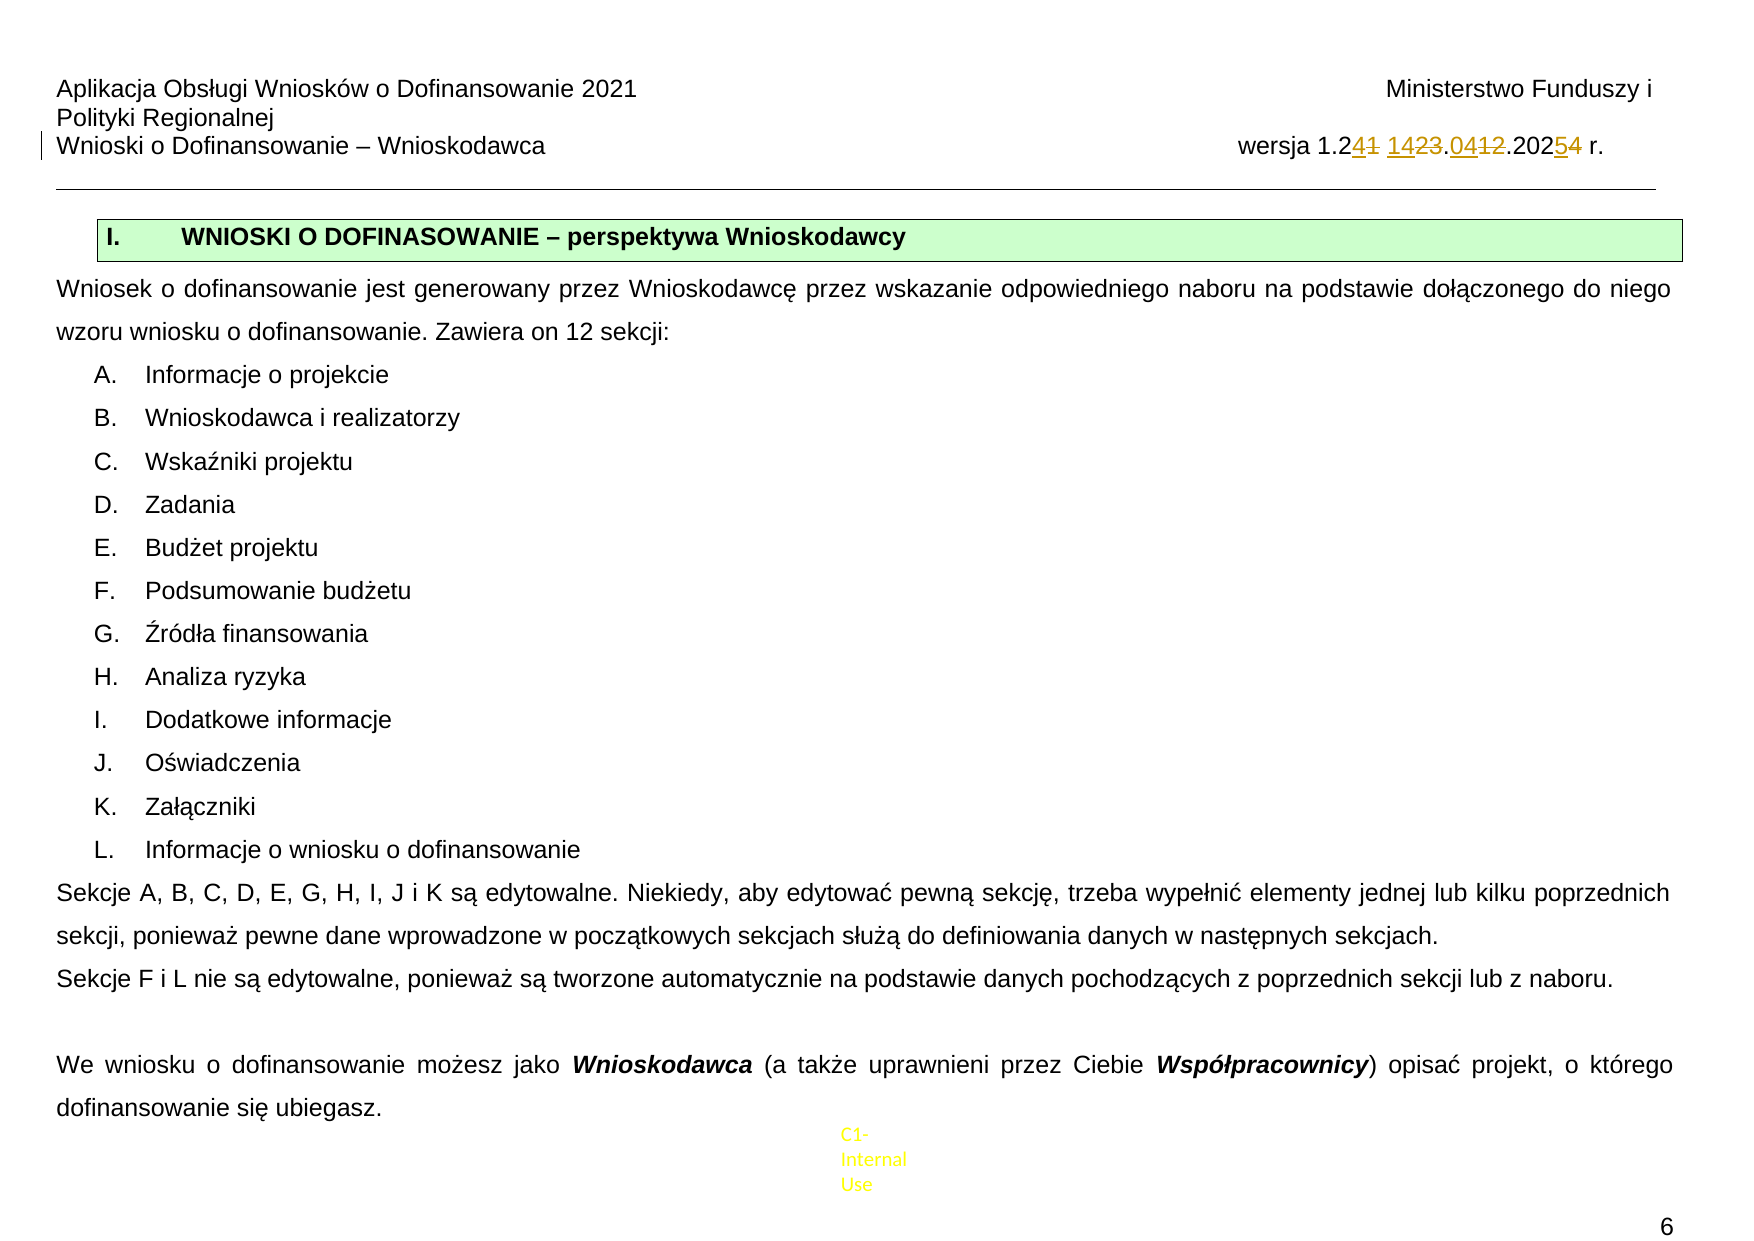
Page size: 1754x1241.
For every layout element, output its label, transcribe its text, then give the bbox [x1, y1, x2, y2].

list Wnioskodawca i realizatorzy [94, 403, 1674, 432]
subtitle WNIOSKI O DOFINASOWANIE – perspektywa Wnioskodawcy [98, 220, 1682, 261]
list Załączniki [94, 791, 1674, 820]
list Oświadczenia [94, 748, 1674, 777]
list Podsumowanie budżetu [94, 576, 1674, 604]
text Wniosek o dofinansowanie jest generowany przez Wnioskodawcę przez wskazanie odpowiedniego naboru na podstawie dołączonego do niego wzoru wniosku o dofinansowanie. Zawiera on 12 sekcji: [56, 274, 1674, 346]
text We wniosku o dofinansowanie możesz jako Wnioskodawca (a także uprawnieni przez Ciebie Współpracownicy) opisać projekt, o którego dofinansowanie się ubiegasz. [56, 1050, 1674, 1122]
list Zadania [94, 489, 1674, 518]
list Źródła finansowania [94, 619, 1674, 648]
list Budżet projektu [94, 533, 1674, 561]
list Wskaźniki projektu [94, 446, 1674, 475]
list Analiza ryzyka [94, 662, 1674, 691]
list Informacje o wniosku o dofinansowanie [94, 834, 1674, 863]
list Informacje o projekcie [94, 360, 1674, 389]
text Sekcje A, B, C, D, E, G, H, I, J i K są edytowalne. Niekiedy, aby edytować pewną sekcję, trzeba wypełnić elementy jednej lub kilku poprzednich sekcji, ponieważ pewne dane wprowadzone w początkowych sekcjach służą do definiowania danych w następnych sekcjach. [56, 878, 1674, 949]
text Sekcje F i L nie są edytowalne, ponieważ są tworzone automatycznie na podstawie danych pochodzących z poprzednich sekcji lub z naboru. [56, 964, 1674, 993]
list Dodatkowe informacje [94, 705, 1674, 734]
